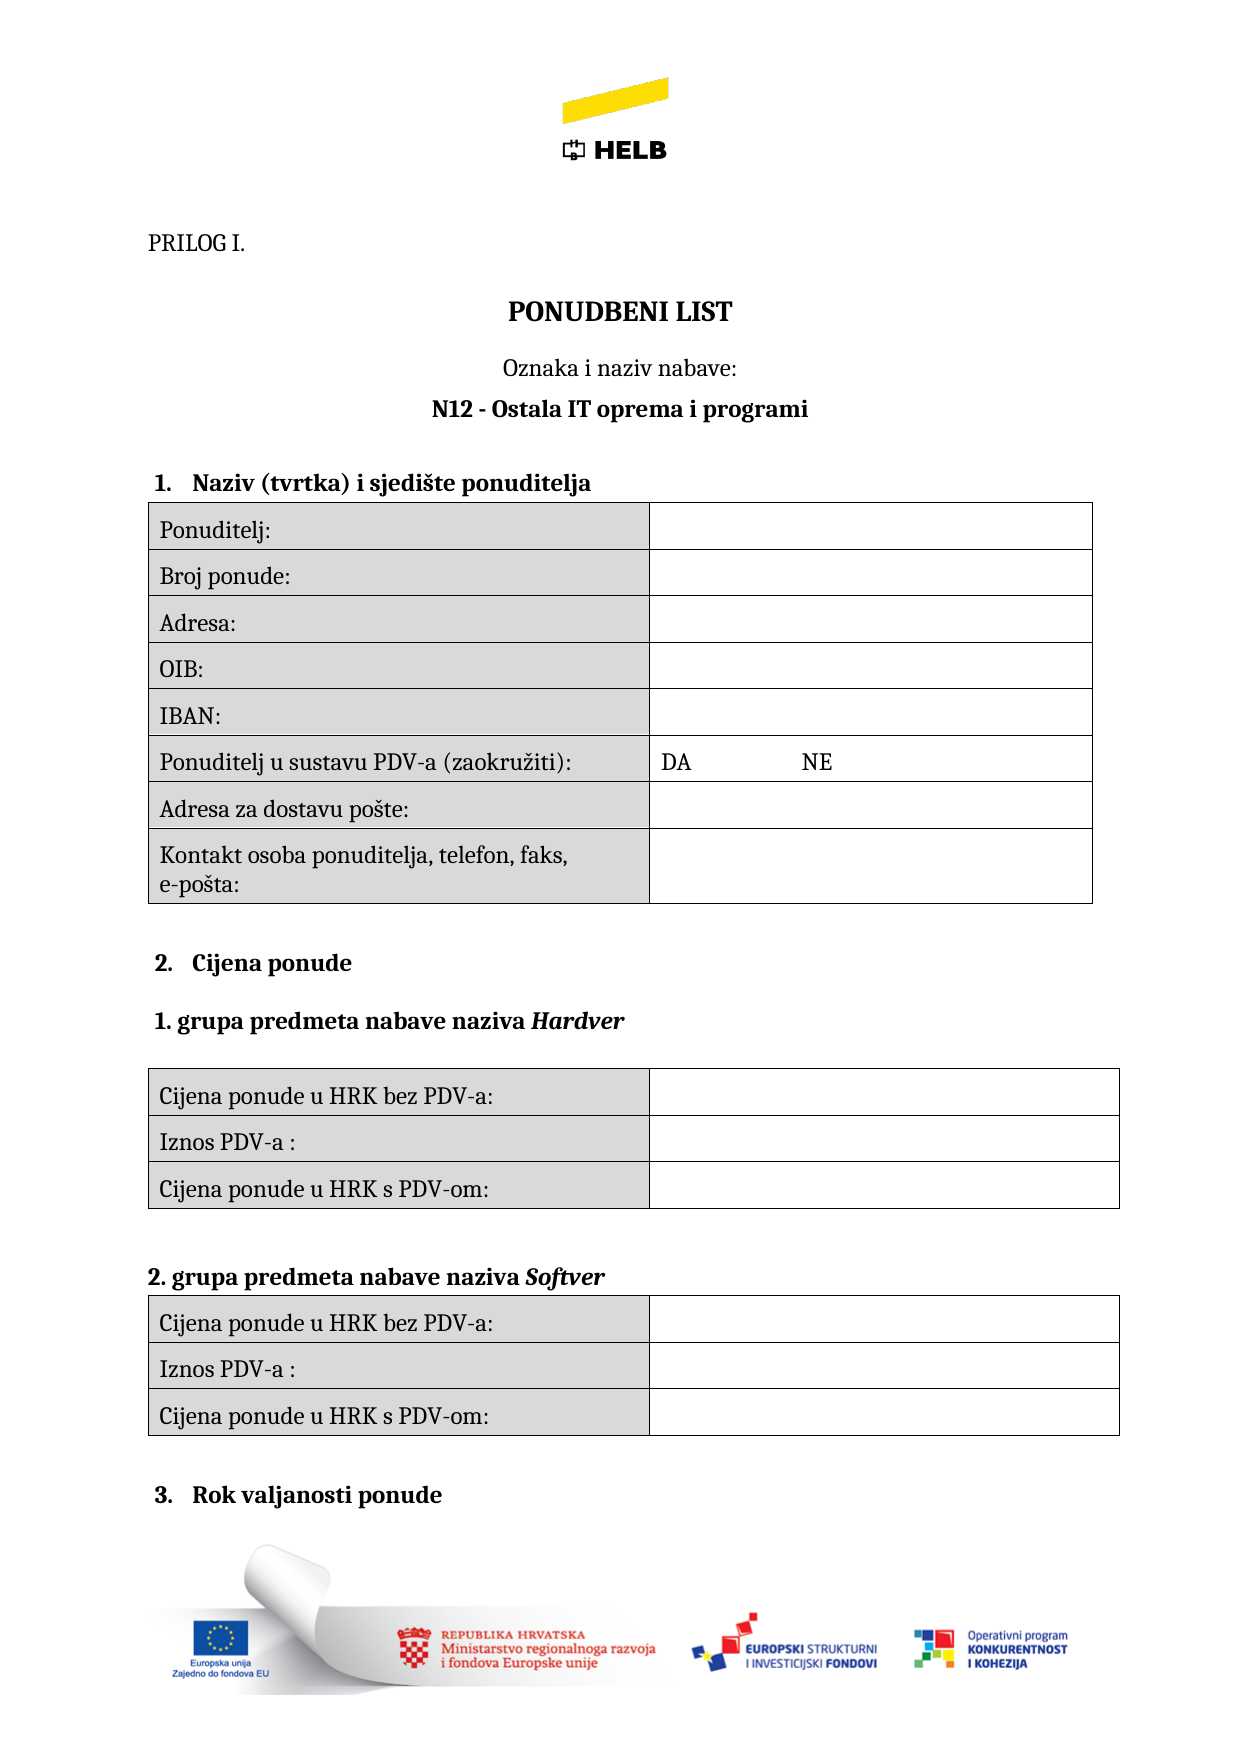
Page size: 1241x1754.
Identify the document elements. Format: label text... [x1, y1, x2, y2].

table_cell IBAN: [149, 689, 649, 734]
table_header Ponuditelj: [149, 503, 649, 549]
table_header [650, 1069, 1119, 1115]
table_cell OIB: [149, 643, 649, 688]
text N12 - Ostala IT oprema i programi [148, 395, 1093, 424]
table_cell [650, 1116, 1119, 1161]
table_header [650, 503, 1092, 549]
text PONUDBENI LIST [148, 295, 1093, 329]
picture [556, 73, 685, 161]
list Cijena ponude [154, 949, 1093, 978]
table_cell Ponuditelj u sustavu PDV-a (zaokružiti): [149, 736, 649, 781]
table_cell [650, 1343, 1119, 1388]
picture [147, 1536, 1093, 1695]
table_cell [650, 643, 1092, 688]
list Rok valjanosti ponude [154, 1481, 1093, 1510]
text 2. grupa predmeta nabave naziva Softver [148, 1262, 1093, 1291]
text 1. grupa predmeta nabave naziva Hardver [154, 1007, 1093, 1035]
table_cell Cijena ponude u HRK s PDV-om: [149, 1389, 649, 1435]
table_cell [650, 829, 1092, 903]
table_cell Cijena ponude u HRK s PDV-om: [149, 1162, 649, 1208]
table_cell Kontakt osoba ponuditelja, telefon, faks, e-pošta: [149, 829, 649, 903]
table_cell [650, 1162, 1119, 1208]
list Naziv (tvrtka) i sjedište ponuditelja [154, 469, 1093, 498]
table_cell Adresa: [149, 596, 649, 642]
table_header Cijena ponude u HRK bez PDV-a: [149, 1069, 649, 1115]
text PRILOG I. [148, 229, 1093, 258]
table_cell [650, 689, 1092, 734]
table_cell Broj ponude: [149, 550, 649, 595]
table_cell Adresa za dostavu pošte: [149, 782, 649, 827]
table_cell Iznos PDV-a : [149, 1116, 649, 1161]
table_cell Iznos PDV-a : [149, 1343, 649, 1388]
table_header Cijena ponude u HRK bez PDV-a: [149, 1296, 649, 1342]
table_cell [650, 596, 1092, 642]
table_cell [650, 550, 1092, 595]
text Oznaka i naziv nabave: [148, 354, 1093, 383]
table_cell [650, 782, 1092, 827]
table_header [650, 1296, 1119, 1342]
table_cell [650, 1389, 1119, 1435]
table_cell DA NE [650, 736, 1092, 781]
